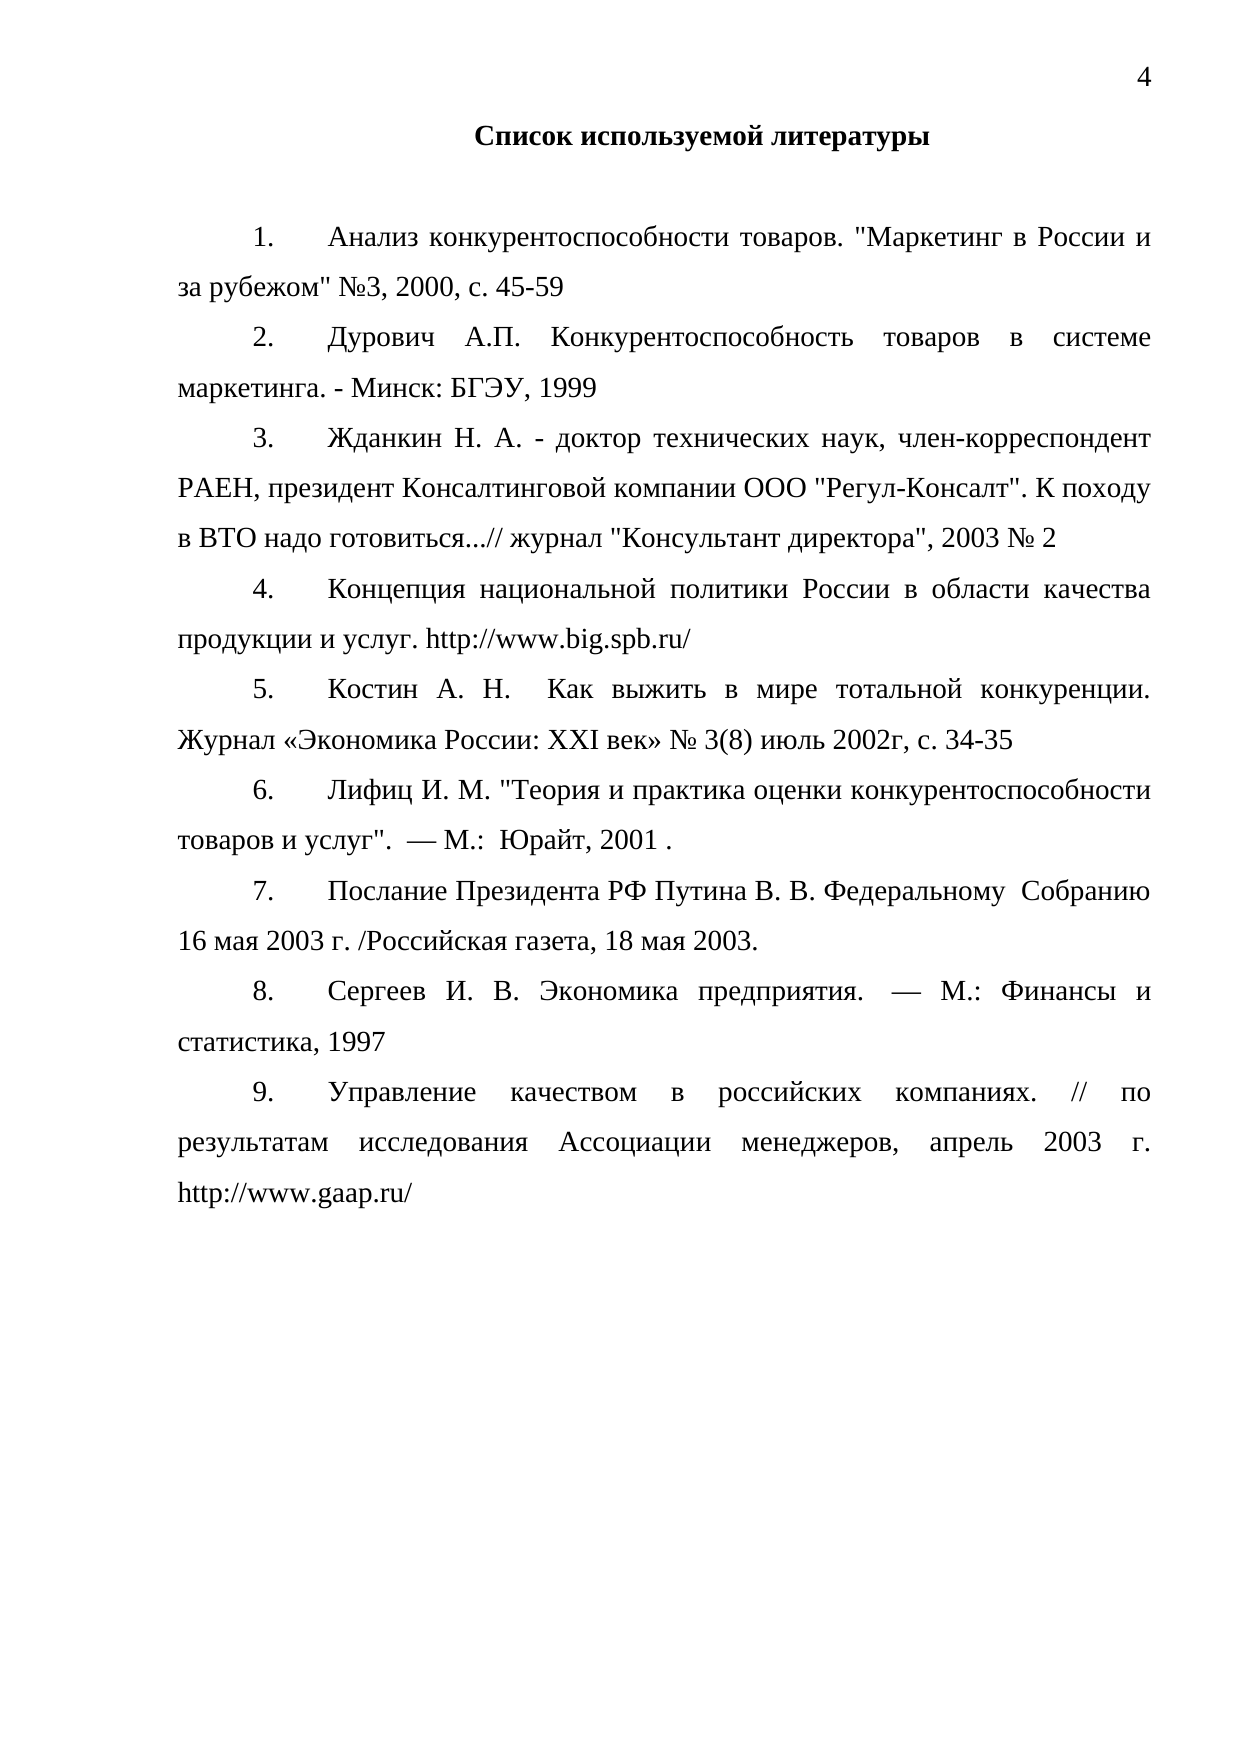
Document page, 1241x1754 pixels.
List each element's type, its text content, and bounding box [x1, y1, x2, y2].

subtitle Список используемой литературы [177, 118, 1152, 152]
list Анализ конкурентоспособности товаров. "Маркетинг в России и за рубежом" №3, 2000, с. 45-59 [177, 219, 1152, 303]
list Сергеев И. В. Экономика предприятия. — М.: Финансы и статистика, 1997 [177, 973, 1152, 1057]
list Дурович А.П. Конкурентоспособность товаров в системе маркетинга. - Минск: БГЭУ, 1999 [177, 319, 1152, 403]
list Управление качеством в российских компаниях. // по результатам исследования Ассоциации менеджеров, апрель 2003 г. http://www.gaap.ru/ [177, 1074, 1152, 1208]
list Костин А. Н. Как выжить в мире тотальной конкуренции. Журнал «Экономика России: ХХI век» № 3(8) июль 2002г, с. 34-35 [177, 672, 1152, 755]
list Концепция национальной политики России в области качества продукции и услуг. http://www.big.spb.ru/ [177, 571, 1152, 655]
list Жданкин Н. А. - доктор технических наук, член-корреспондент РАЕН, президент Консалтинговой компании ООО "Регул-Консалт". К походу в ВТО надо готовиться...// журнал "Консультант директора", 2003 № 2 [177, 420, 1152, 554]
list Лифиц И. М. "Теория и практика оценки конкурентоспособности товаров и услуг". — М.: Юрайт, 2001 . [177, 772, 1152, 856]
list Послание Президента РФ Путина В. В. Федеральному Собранию 16 мая 2003 г. /Российская газета, 18 мая 2003. [177, 873, 1152, 957]
